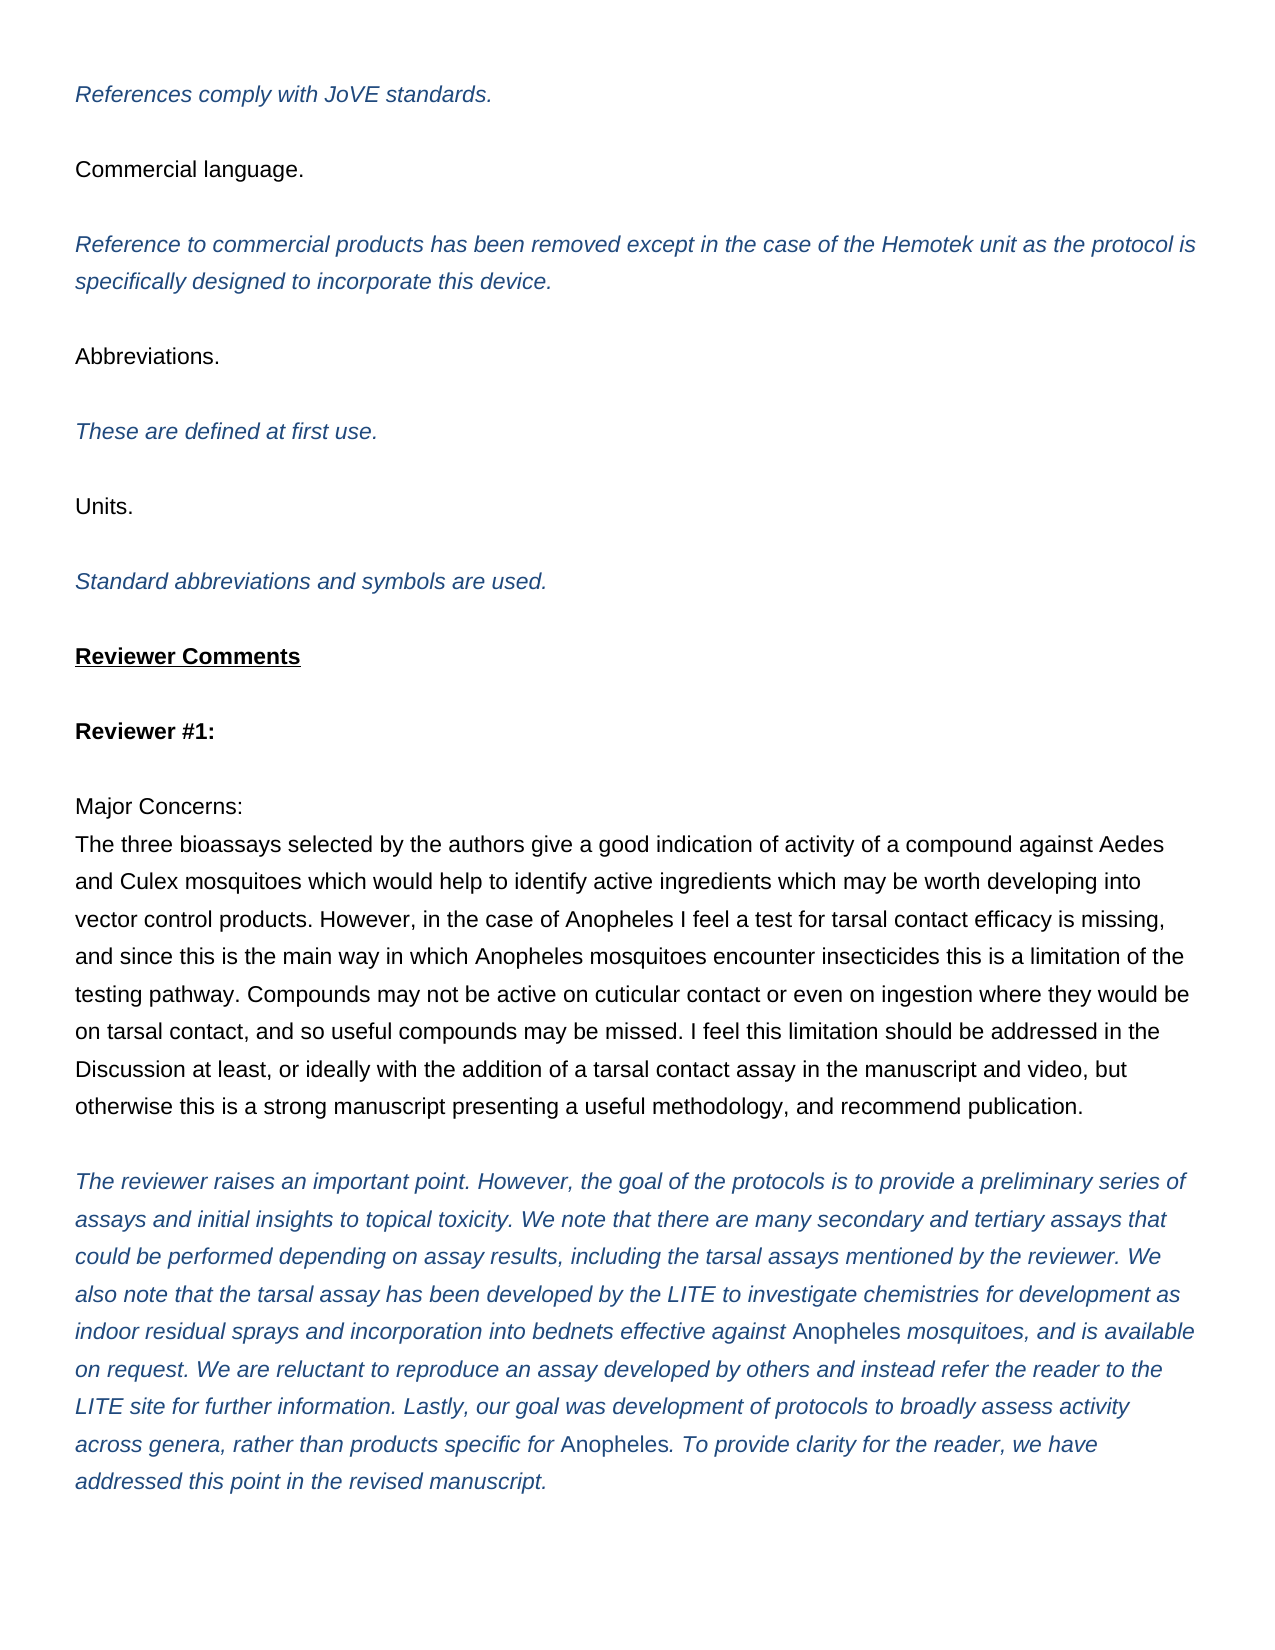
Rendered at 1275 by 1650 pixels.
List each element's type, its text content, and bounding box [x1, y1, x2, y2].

text The three bioassays selected by the authors give a good indication of activity of a compound against Aedes and Culex mosquitoes which would help to identify active ingredients which may be worth developing into vector control products. However, in the case of Anopheles I feel a test for tarsal contact efficacy is missing, and since this is the main way in which Anopheles mosquitoes encounter insecticides this is a limitation of the testing pathway. Compounds may not be active on cuticular contact or even on ingestion where they would be on tarsal contact, and so useful compounds may be missed. I feel this limitation should be addressed in the Discussion at least, or ideally with the addition of a tarsal contact assay in the manuscript and video, but otherwise this is a strong manuscript presenting a useful methodology, and recommend publication. [75, 825, 1200, 1125]
text These are defined at first use. [75, 412, 1200, 450]
text Standard abbreviations and symbols are used. [75, 562, 1200, 600]
text Abbreviations. [75, 337, 1200, 375]
text Reference to commercial products has been removed except in the case of the Hemotek unit as the protocol is specifically designed to incorporate this device. [75, 225, 1200, 300]
text Units. [75, 487, 1200, 525]
text Reviewer Comments [75, 637, 1200, 675]
text Reviewer #1: [75, 712, 1200, 750]
text Commercial language. [75, 150, 1200, 187]
text The reviewer raises an important point. However, the goal of the protocols is to provide a preliminary series of assays and initial insights to topical toxicity. We note that there are many secondary and tertiary assays that could be performed depending on assay results, including the tarsal assays mentioned by the reviewer. We also note that the tarsal assay has been developed by the LITE to investigate chemistries for development as indoor residual sprays and incorporation into bednets effective against Anopheles mosquitoes, and is available on request. We are reluctant to reproduce an assay developed by others and instead refer the reader to the LITE site for further information. Lastly, our goal was development of protocols to broadly assess activity across genera, rather than products specific for Anopheles. To provide clarity for the reader, we have addressed this point in the revised manuscript. [75, 1162, 1200, 1500]
text References comply with JoVE standards. [75, 75, 1200, 112]
text Major Concerns: [75, 787, 1200, 825]
